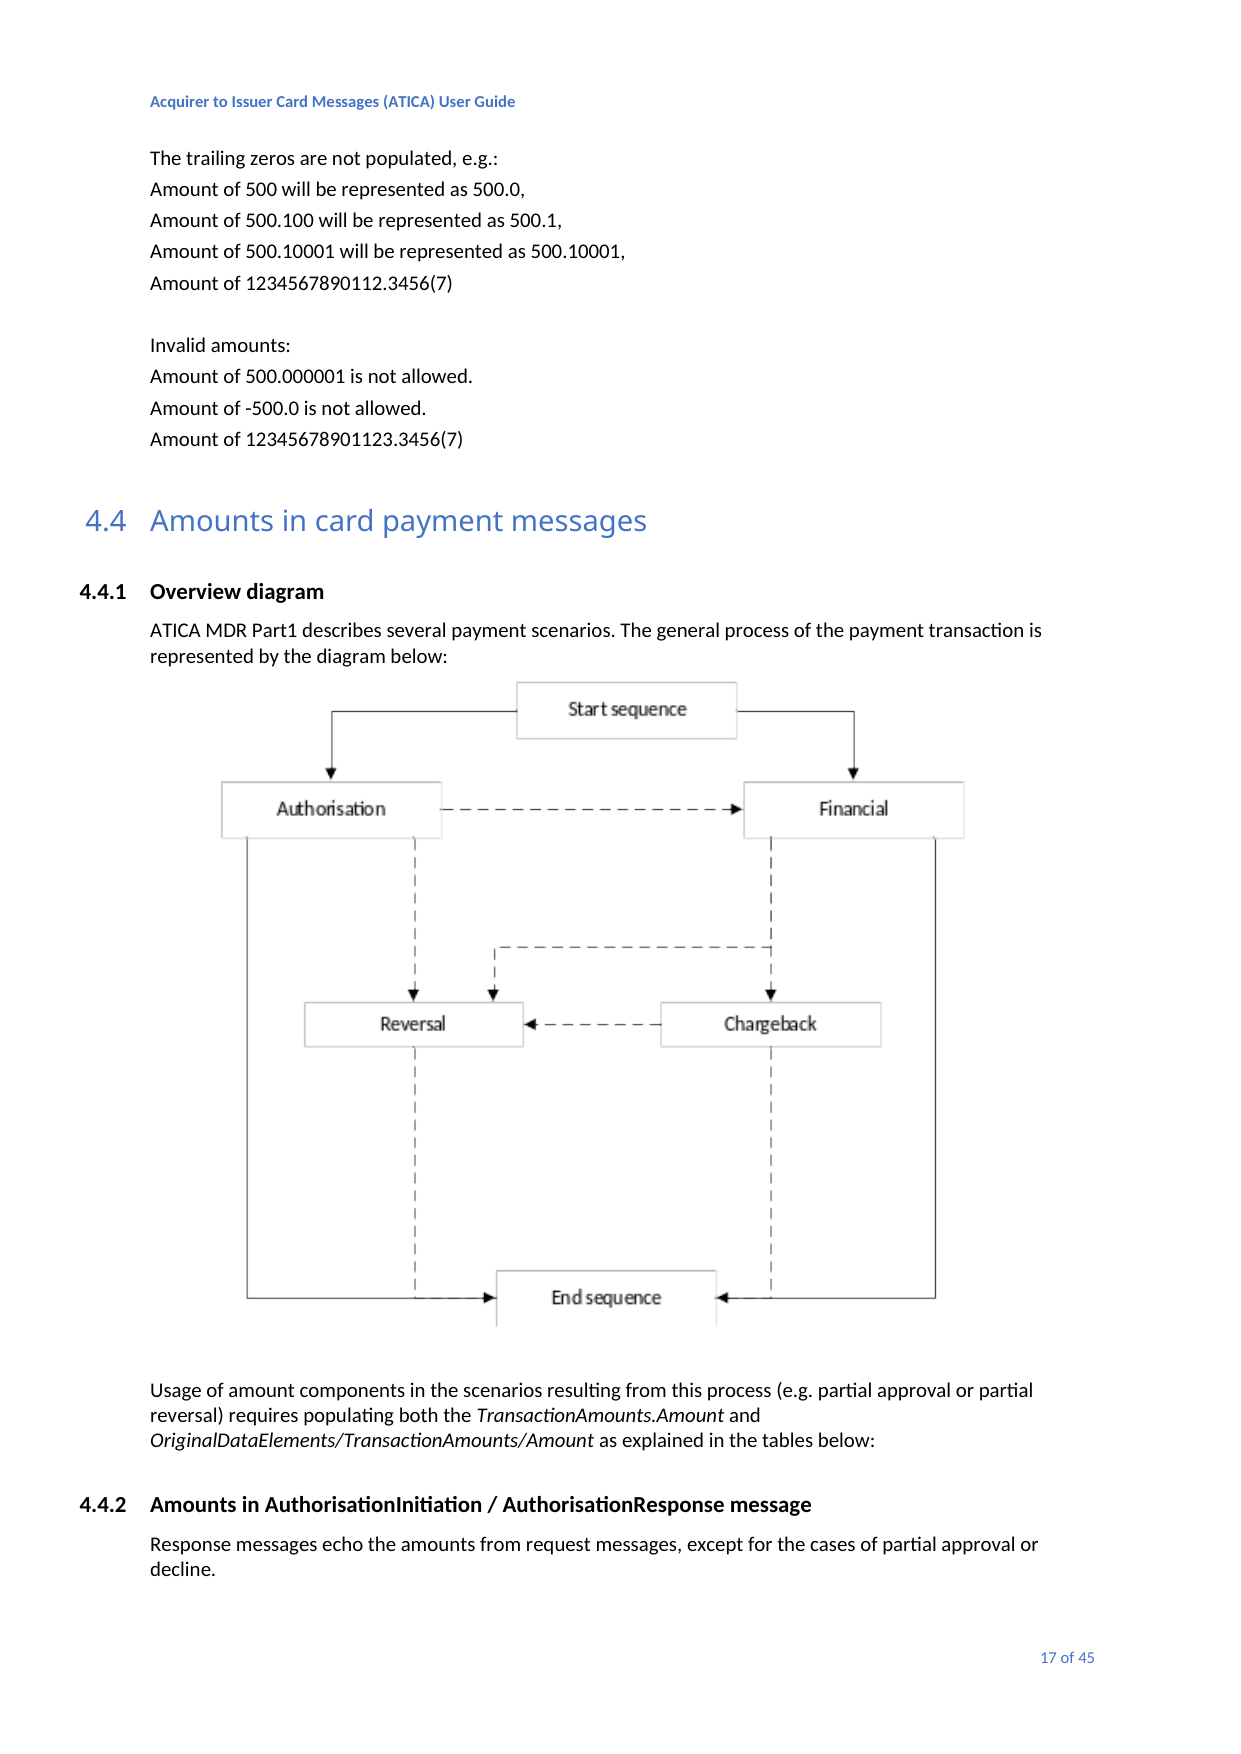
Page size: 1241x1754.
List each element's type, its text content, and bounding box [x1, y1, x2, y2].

text The trailing zeros are not populated, e.g.: [150, 150, 1090, 169]
text Amount of 500.10001 will be represented as 500.10001, [150, 244, 1090, 262]
subtitle Amounts in AuthorisationInitiation / AuthorisationResponse message [126, 1491, 1090, 1518]
text Response messages echo the amounts from request messages, except for the cases of partial approval or decline. [150, 1531, 1090, 1582]
text Usage of amount components in the scenarios resulting from this process (e.g. partial approval or partial reversal) requires populating both the TransactionAmounts.Amount and OriginalDataElements/TransactionAmounts/Amount as explained in the tables below: [150, 1377, 1090, 1453]
text Amount of -500.0 is not allowed. [150, 400, 1090, 419]
text Amount of 500.100 will be represented as 500.1, [150, 212, 1090, 231]
text Invalid amounts: [150, 337, 1090, 356]
text Amount of 500 will be represented as 500.0, [150, 181, 1090, 200]
text Amount of 12345678901123.3456(7) [150, 431, 1090, 450]
text Amount of 1234567890112.3456(7) [150, 275, 1090, 294]
text Amount of 500.000001 is not allowed. [150, 369, 1090, 387]
text ATICA MDR Part1 describes several payment scenarios. The general process of the payment transaction is represented by the diagram below: [150, 618, 1090, 668]
subtitle Amounts in card payment messages [126, 500, 1090, 540]
subtitle Overview diagram [126, 577, 1090, 605]
